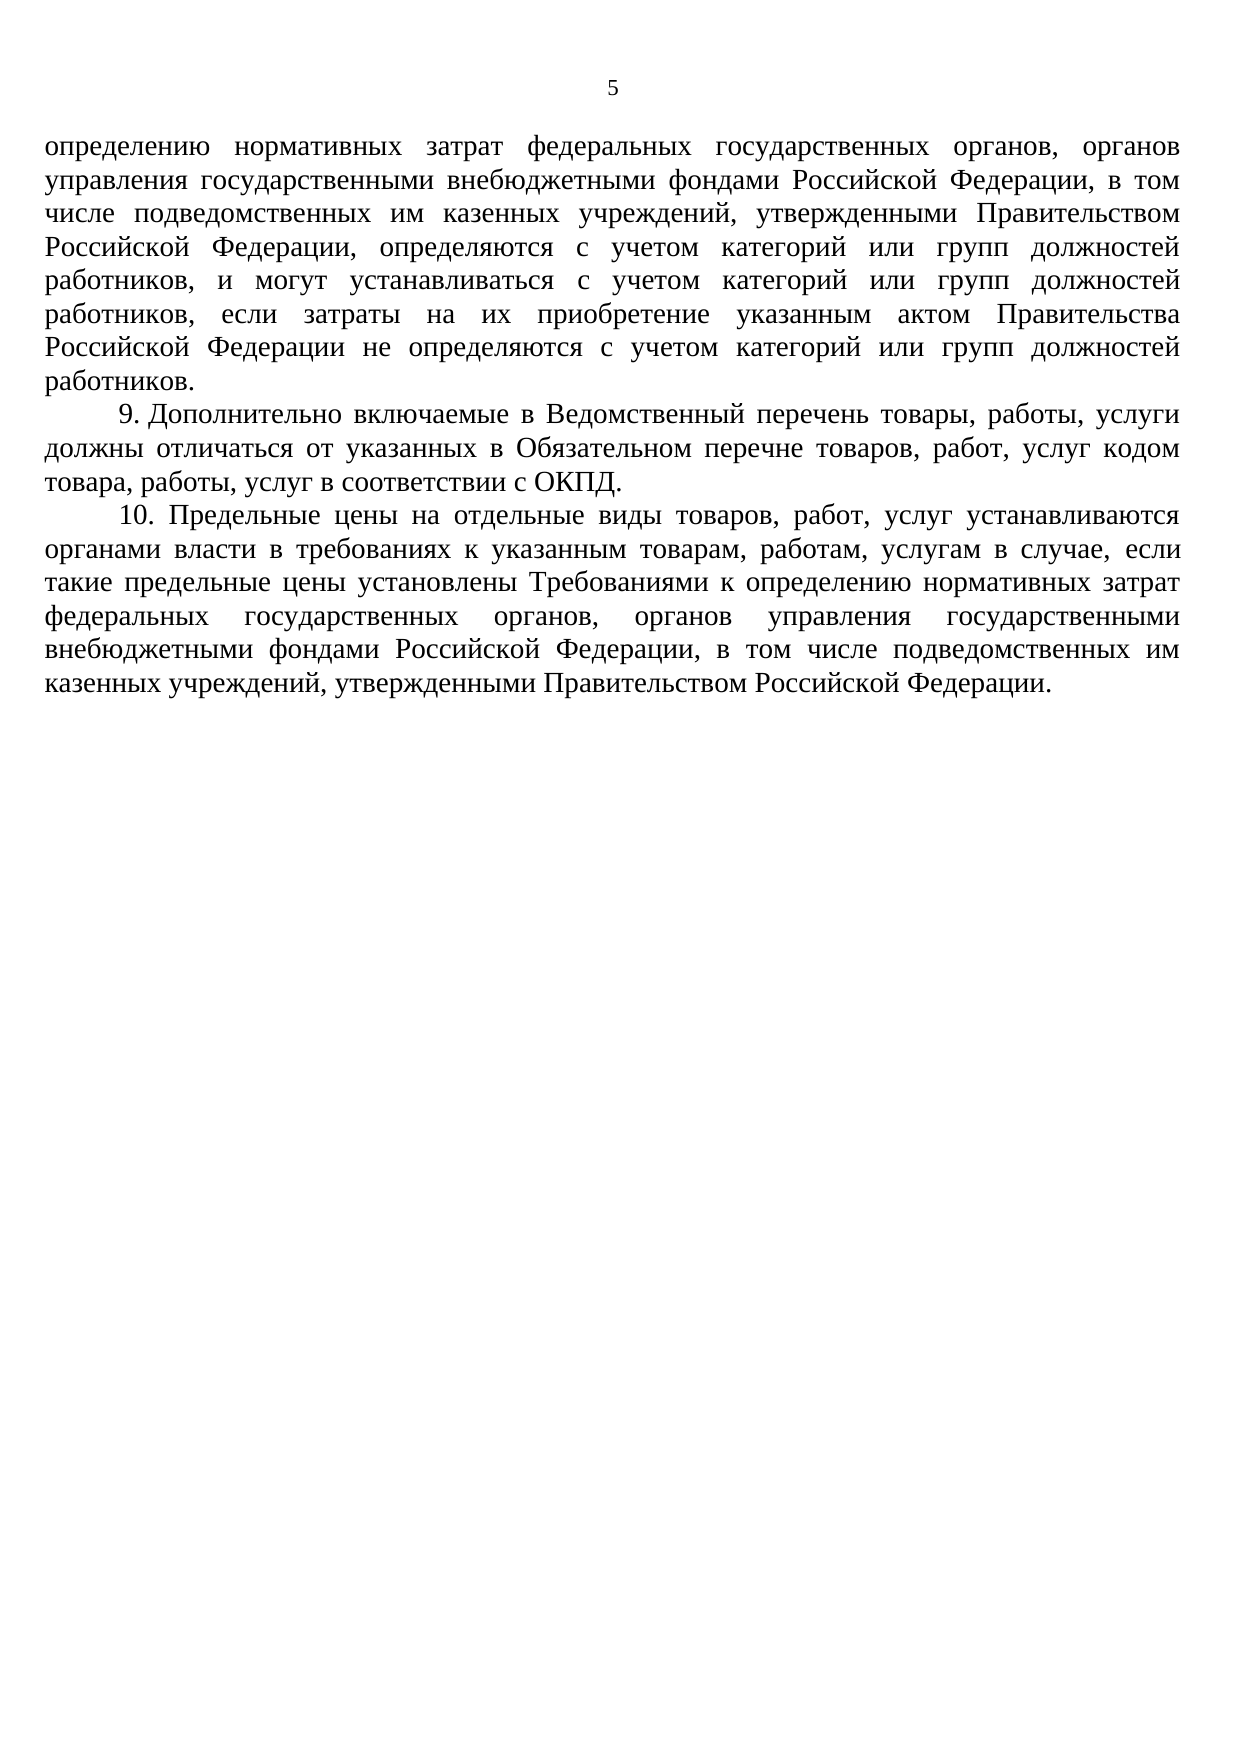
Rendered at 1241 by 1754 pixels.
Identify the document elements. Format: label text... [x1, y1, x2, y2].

list Дополнительно включаемые в Ведомственный перечень товары, работы, услуги должны отличаться от указанных в Обязательном перечне товаров, работ, услуг кодом товара, работы, услуг в соответствии с ОКПД. [44, 397, 1181, 497]
list 10. Предельные цены на отдельные виды товаров, работ, услуг устанавливаются органами власти в требованиях к указанным товарам, работам, услугам в случае, если такие предельные цены установлены Требованиями к определению нормативных затрат федеральных государственных органов, органов управления государственными внебюджетными фондами Российской Федерации, в том числе подведомственных им казенных учреждений, утвержденными Правительством Российской Федерации. [44, 497, 1181, 698]
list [44, 128, 1181, 397]
